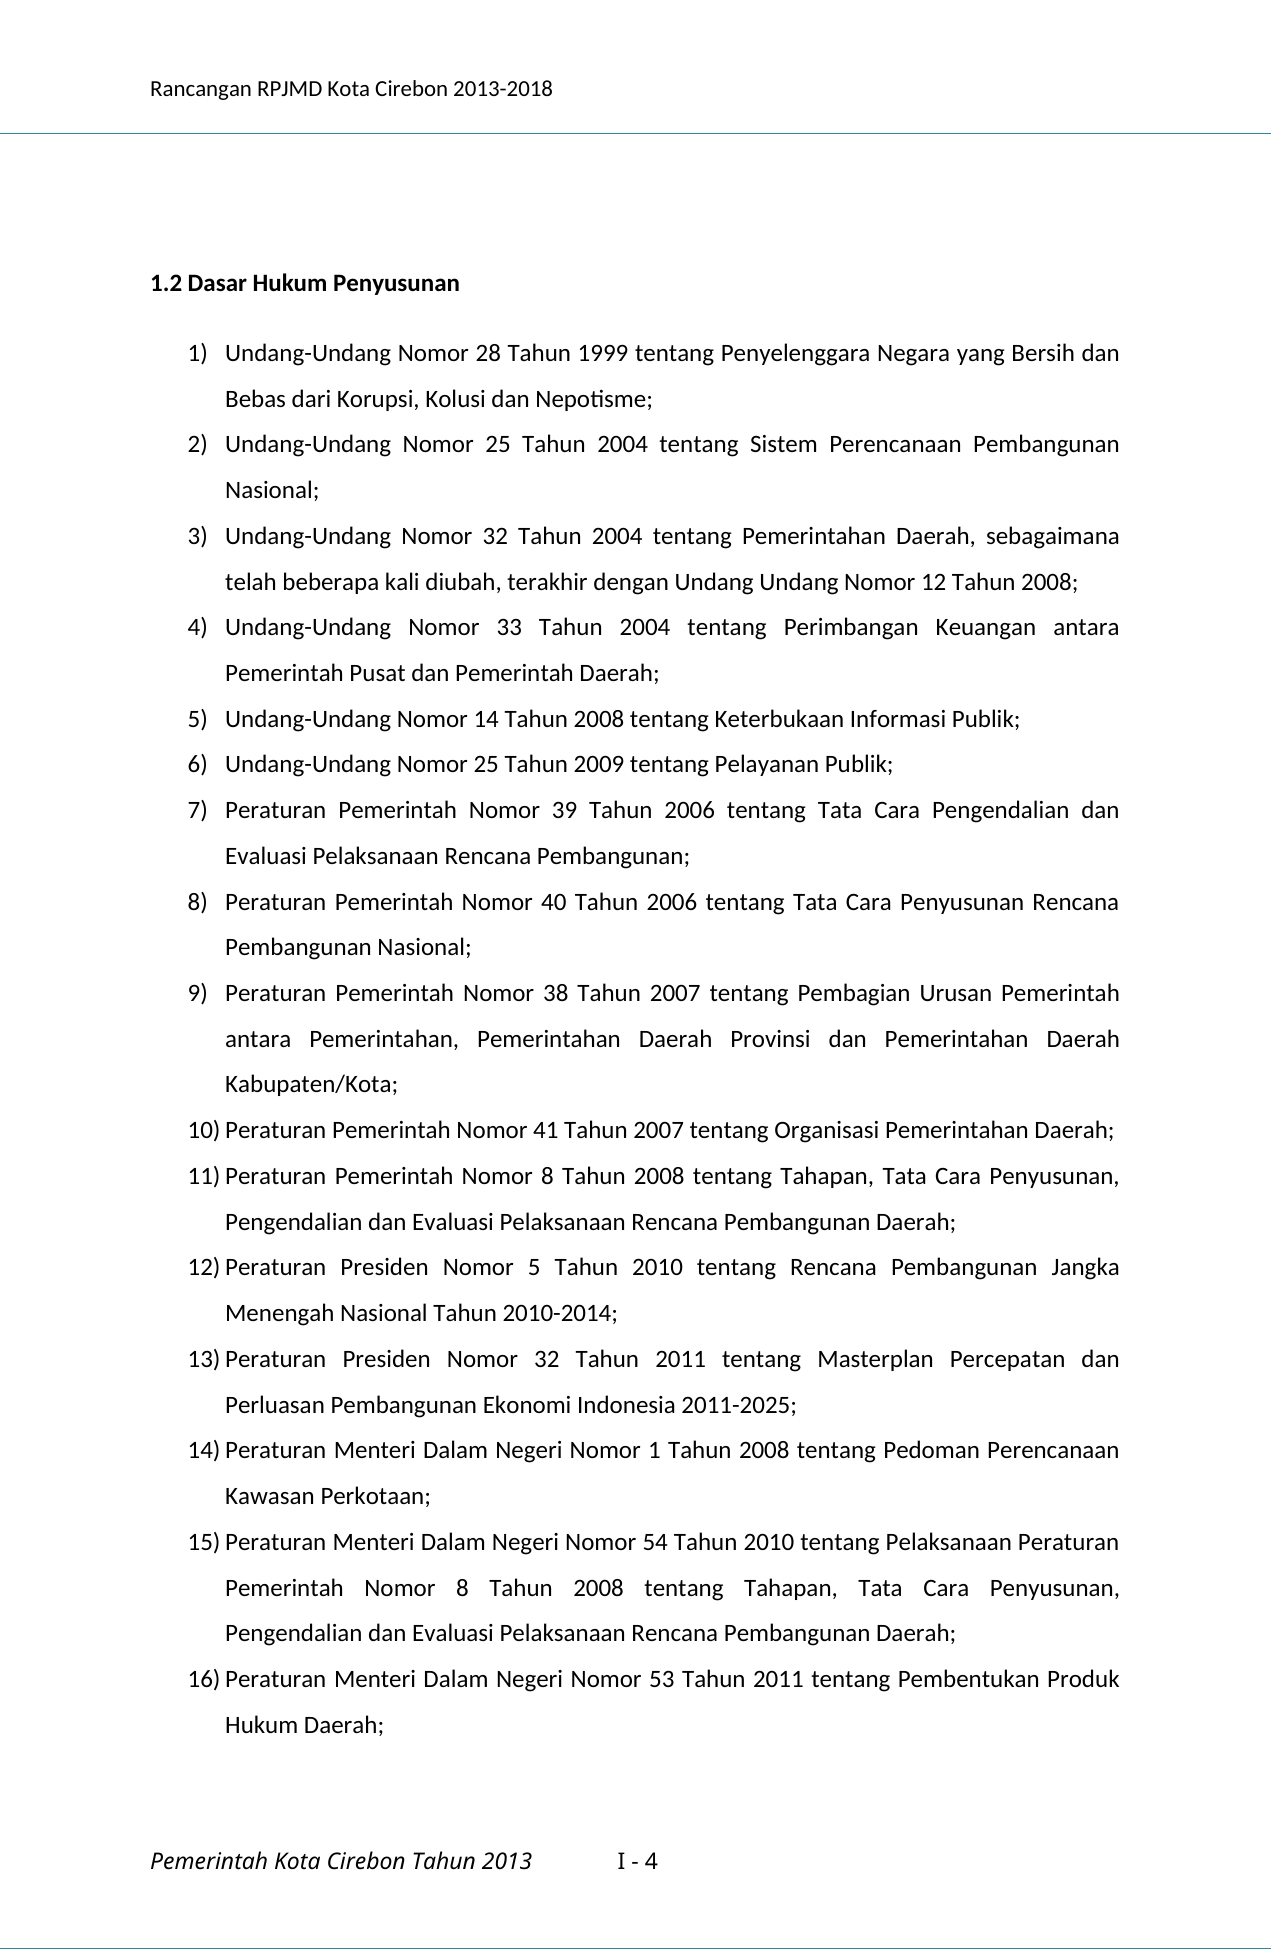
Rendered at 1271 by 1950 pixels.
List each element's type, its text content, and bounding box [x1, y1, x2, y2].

list Undang-Undang Nomor 25 Tahun 2004 tentang Sistem Perencanaan Pembangunan Nasional; [187, 428, 1121, 505]
list Peraturan Pemerintah Nomor 41 Tahun 2007 tentang Organisasi Pemerintahan Daerah; [187, 1114, 1121, 1145]
list Undang-Undang Nomor 14 Tahun 2008 tentang Keterbukaan Informasi Publik; [187, 703, 1121, 733]
list Undang-Undang Nomor 28 Tahun 1999 tentang Penyelenggara Negara yang Bersih dan Bebas dari Korupsi, Kolusi dan Nepotisme; [187, 337, 1121, 413]
list Peraturan Menteri Dalam Negeri Nomor 54 Tahun 2010 tentang Pelaksanaan Peraturan Pemerintah Nomor 8 Tahun 2008 tentang Tahapan, Tata Cara Penyusunan, Pengendalian dan Evaluasi Pelaksanaan Rencana Pembangunan Daerah; [187, 1526, 1121, 1648]
list Peraturan Presiden Nomor 5 Tahun 2010 tentang Rencana Pembangunan Jangka Menengah Nasional Tahun 2010-2014; [187, 1252, 1121, 1328]
list Undang-Undang Nomor 25 Tahun 2009 tentang Pelayanan Publik; [187, 748, 1121, 779]
list Peraturan Pemerintah Nomor 8 Tahun 2008 tentang Tahapan, Tata Cara Penyusunan, Pengendalian dan Evaluasi Pelaksanaan Rencana Pembangunan Daerah; [187, 1160, 1121, 1236]
list Peraturan Menteri Dalam Negeri Nomor 53 Tahun 2011 tentang Pembentukan Produk Hukum Daerah; [187, 1663, 1121, 1739]
list Peraturan Menteri Dalam Negeri Nomor 1 Tahun 2008 tentang Pedoman Perencanaan Kawasan Perkotaan; [187, 1434, 1121, 1511]
list Undang-Undang Nomor 32 Tahun 2004 tentang Pemerintahan Daerah, sebagaimana telah beberapa kali diubah, terakhir dengan Undang Undang Nomor 12 Tahun 2008; [187, 520, 1121, 596]
list Dasar Hukum Penyusunan [150, 267, 1121, 297]
list Peraturan Pemerintah Nomor 38 Tahun 2007 tentang Pembagian Urusan Pemerintah antara Pemerintahan, Pemerintahan Daerah Provinsi dan Pemerintahan Daerah Kabupaten/Kota; [187, 977, 1121, 1099]
list Peraturan Presiden Nomor 32 Tahun 2011 tentang Masterplan Percepatan dan Perluasan Pembangunan Ekonomi Indonesia 2011-2025; [187, 1343, 1121, 1419]
list Peraturan Pemerintah Nomor 39 Tahun 2006 tentang Tata Cara Pengendalian dan Evaluasi Pelaksanaan Rencana Pembangunan; [187, 794, 1121, 871]
list Undang-Undang Nomor 33 Tahun 2004 tentang Perimbangan Keuangan antara Pemerintah Pusat dan Pemerintah Daerah; [187, 611, 1121, 688]
list Peraturan Pemerintah Nomor 40 Tahun 2006 tentang Tata Cara Penyusunan Rencana Pembangunan Nasional; [187, 886, 1121, 962]
